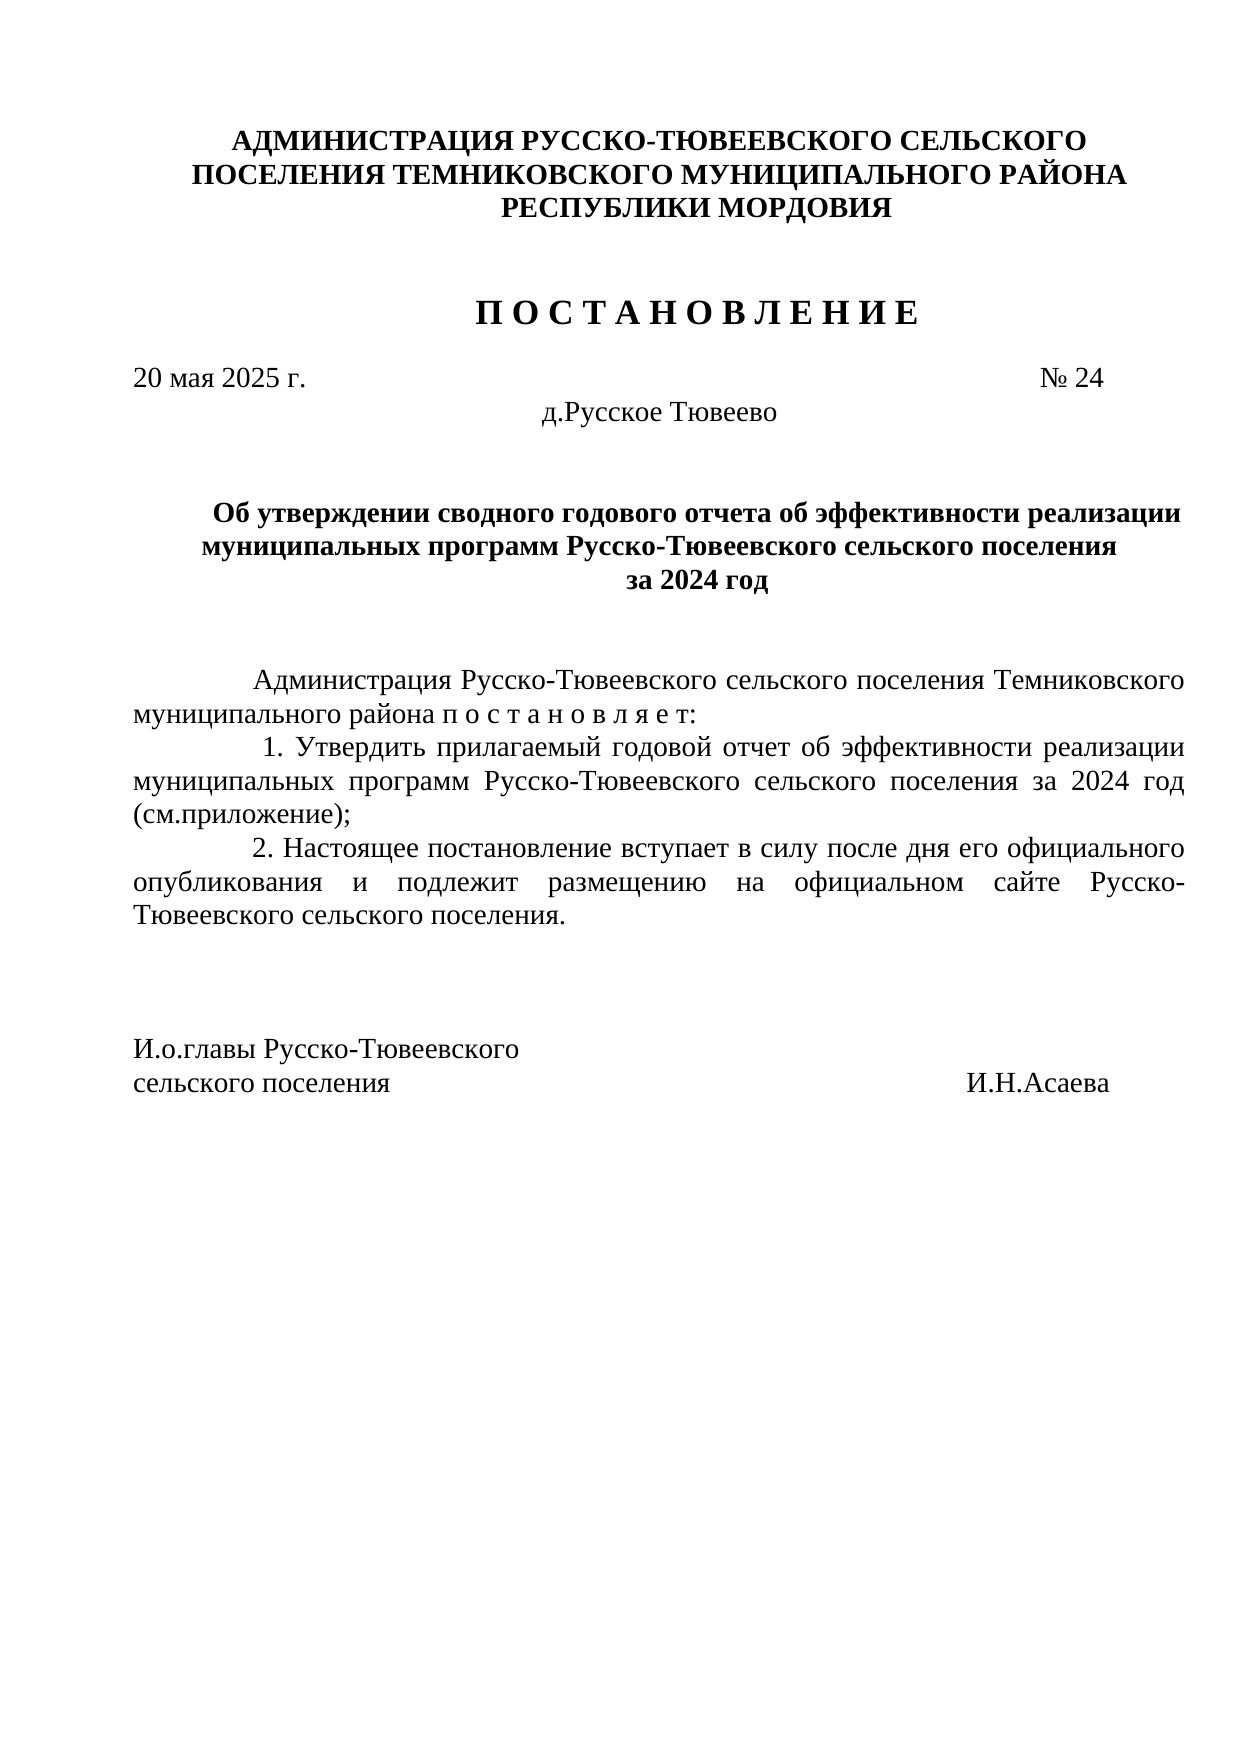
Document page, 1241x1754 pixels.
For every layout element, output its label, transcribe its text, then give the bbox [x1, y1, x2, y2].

text 2. Настоящее постановление вступает в силу после дня его официального опубликования и подлежит размещению на официальном сайте Русско-Тювеевского сельского поселения. [133, 830, 1186, 931]
text Администрация Русско-Тювеевского сельского поселения Темниковского муниципального района п о с т а н о в л я е т: [133, 662, 1186, 729]
text за 2024 год [133, 562, 1186, 595]
subtitle АДМИНИСТРАЦИя РУССКО-ТЮВЕЕВСКОГО СЕЛЬСКОГО ПОСЕЛЕНИЯ Темниковского МУНИЦИПАЛЬНОГО РАЙОНА [133, 123, 1186, 190]
text д.Русское Тювеево [133, 394, 1186, 428]
text 20 мая 2025 г. № 24 [133, 361, 1186, 394]
subtitle Республики мордовиЯ [133, 190, 1186, 224]
text И.о.главы Русско-Тювеевского [133, 1031, 1186, 1065]
text П О С Т А Н О В Л Е Н И Е [133, 291, 1186, 332]
text сельского поселения И.Н.Асаева [133, 1065, 1186, 1098]
text Об утверждении сводного годового отчета об эффективности реализации муниципальных программ Русско-Тювеевского сельского поселения [133, 495, 1186, 562]
text 1. Утвердить прилагаемый годовой отчет об эффективности реализации муниципальных программ Русско-Тювеевского сельского поселения за 2024 год (см.приложение); [133, 729, 1186, 830]
